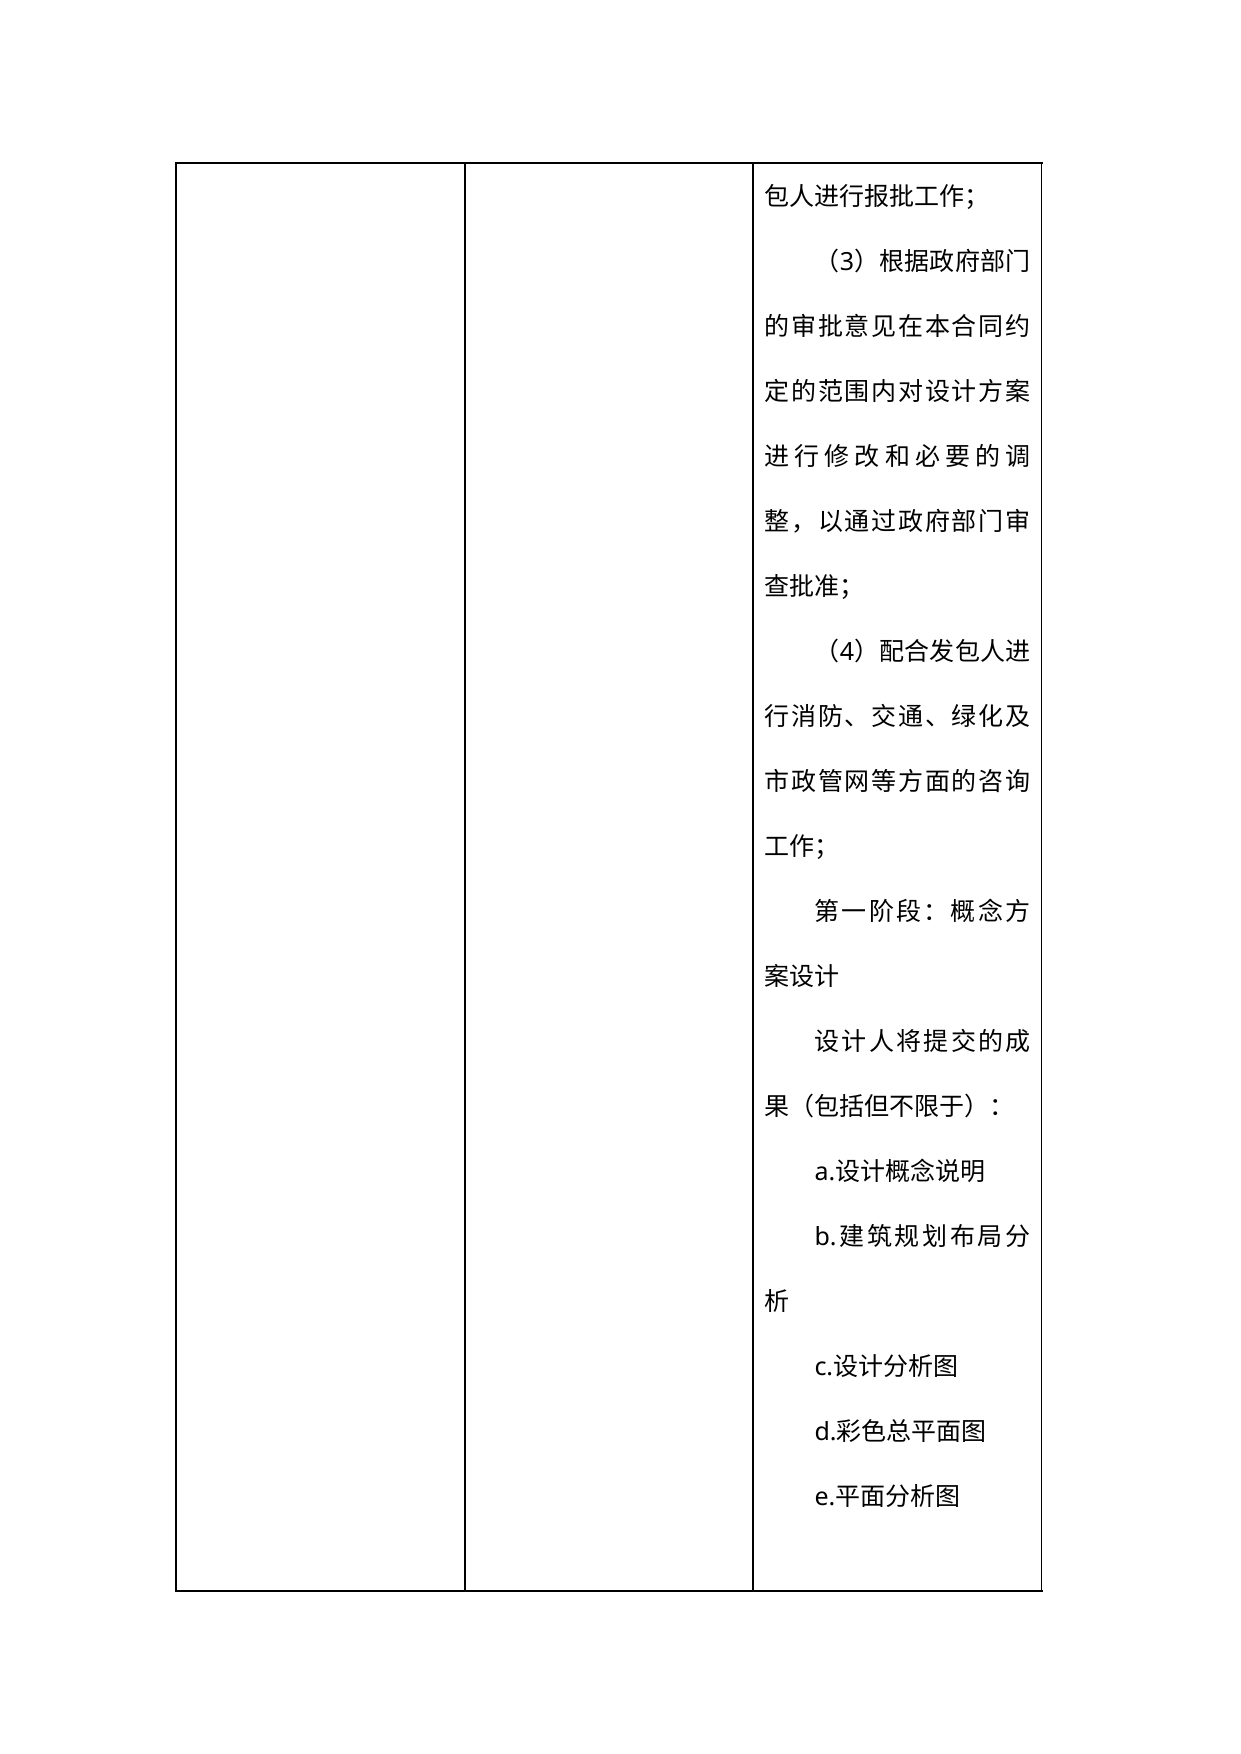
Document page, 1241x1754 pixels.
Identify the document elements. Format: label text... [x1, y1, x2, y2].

table_cell 1 [177, 164, 464, 1590]
table_cell [466, 164, 752, 1590]
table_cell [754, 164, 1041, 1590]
